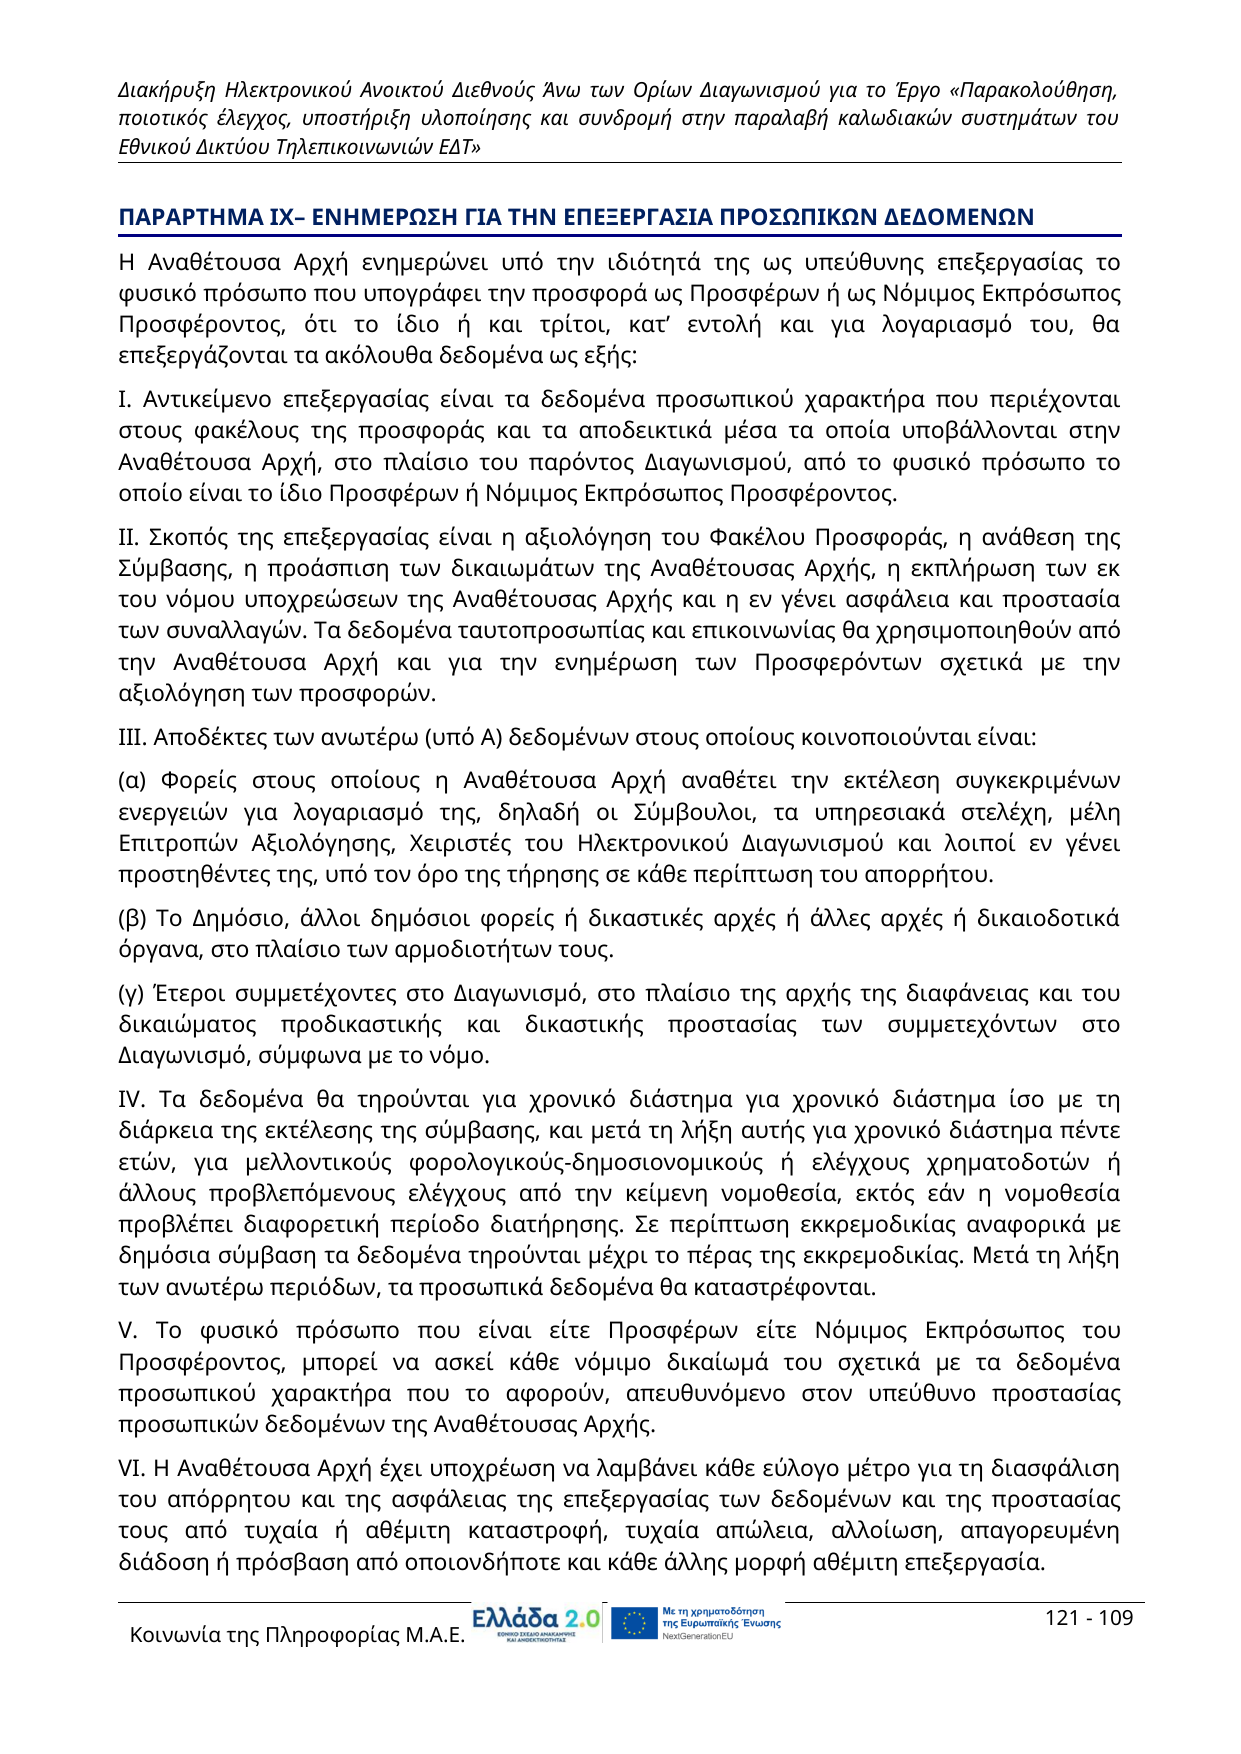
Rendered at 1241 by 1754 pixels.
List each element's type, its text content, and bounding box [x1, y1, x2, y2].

text ΙΙ. Σκοπός της επεξεργασίας είναι η αξιολόγηση του Φακέλου Προσφοράς, η ανάθεση της Σύμβασης, η προάσπιση των δικαιωμάτων της Αναθέτουσας Αρχής, η εκπλήρωση των εκ του νόμου υποχρεώσεων της Αναθέτουσας Αρχής και η εν γένει ασφάλεια και προστασία των συναλλαγών. Τα δεδομένα ταυτοπροσωπίας και επικοινωνίας θα χρησιμοποιηθούν από την Αναθέτουσα Αρχή και για την ενημέρωση των Προσφερόντων σχετικά με την αξιολόγηση των προσφορών. [118, 521, 1122, 708]
text V. Το φυσικό πρόσωπο που είναι είτε Προσφέρων είτε Νόμιμος Εκπρόσωπος του Προσφέροντος, μπορεί να ασκεί κάθε νόμιμο δικαίωμά του σχετικά με τα δεδομένα προσωπικού χαρακτήρα που το αφορούν, απευθυνόμενο στον υπεύθυνο προστασίας προσωπικών δεδομένων της Αναθέτουσας Αρχής. [118, 1314, 1122, 1439]
picture [471, 1602, 786, 1643]
text (β) Το Δημόσιο, άλλοι δημόσιοι φορείς ή δικαστικές αρχές ή άλλες αρχές ή δικαιοδοτικά όργανα, στο πλαίσιο των αρμοδιοτήτων τους. [118, 902, 1122, 964]
subtitle ΠΑΡΑΡΤΗΜΑ IX– ΕΝΗΜΕΡΩΣΗ ΓΙΑ ΤΗΝ ΕΠΕΞΕΡΓΑΣΙΑ ΠΡΟΣΩΠΙΚΩΝ ΔΕΔΟΜΕΝΩΝ [118, 201, 1122, 234]
text (α) Φορείς στους οποίους η Αναθέτουσα Αρχή αναθέτει την εκτέλεση συγκεκριμένων ενεργειών για λογαριασμό της, δηλαδή οι Σύμβουλοι, τα υπηρεσιακά στελέχη, μέλη Επιτροπών Αξιολόγησης, Χειριστές του Ηλεκτρονικού Διαγωνισμού και λοιποί εν γένει προστηθέντες της, υπό τον όρο της τήρησης σε κάθε περίπτωση του απορρήτου. [118, 764, 1122, 889]
text IV. Τα δεδομένα θα τηρούνται για χρονικό διάστημα για χρονικό διάστημα ίσο με τη διάρκεια της εκτέλεσης της σύμβασης, και μετά τη λήξη αυτής για χρονικό διάστημα πέντε ετών, για μελλοντικούς φορολογικούς-δημοσιονομικούς ή ελέγχους χρηματοδοτών ή άλλους προβλεπόμενους ελέγχους από την κείμενη νομοθεσία, εκτός εάν η νομοθεσία προβλέπει διαφορετική περίοδο διατήρησης. Σε περίπτωση εκκρεμοδικίας αναφορικά με δημόσια σύμβαση τα δεδομένα τηρούνται μέχρι το πέρας της εκκρεμοδικίας. Μετά τη λήξη των ανωτέρω περιόδων, τα προσωπικά δεδομένα θα καταστρέφονται. [118, 1083, 1122, 1302]
text VI. H Αναθέτουσα Αρχή έχει υποχρέωση να λαμβάνει κάθε εύλογο μέτρο για τη διασφάλιση του απόρρητου και της ασφάλειας της επεξεργασίας των δεδομένων και της προστασίας τους από τυχαία ή αθέμιτη καταστροφή, τυχαία απώλεια, αλλοίωση, απαγορευμένη διάδοση ή πρόσβαση από οποιονδήποτε και κάθε άλλης μορφή αθέμιτη επεξεργασία. [118, 1452, 1122, 1577]
text Η Αναθέτουσα Αρχή ενημερώνει υπό την ιδιότητά της ως υπεύθυνης επεξεργασίας το φυσικό πρόσωπο που υπογράφει την προσφορά ως Προσφέρων ή ως Νόμιμος Εκπρόσωπος Προσφέροντος, ότι το ίδιο ή και τρίτοι, κατ’ εντολή και για λογαριασμό του, θα επεξεργάζονται τα ακόλουθα δεδομένα ως εξής: [118, 246, 1122, 371]
text (γ) Έτεροι συμμετέχοντες στο Διαγωνισμό, στο πλαίσιο της αρχής της διαφάνειας και του δικαιώματος προδικαστικής και δικαστικής προστασίας των συμμετεχόντων στο Διαγωνισμό, σύμφωνα με το νόμο. [118, 977, 1122, 1071]
text Ι. Αντικείμενο επεξεργασίας είναι τα δεδομένα προσωπικού χαρακτήρα που περιέχονται στους φακέλους της προσφοράς και τα αποδεικτικά μέσα τα οποία υποβάλλονται στην Αναθέτουσα Αρχή, στο πλαίσιο του παρόντος Διαγωνισμού, από το φυσικό πρόσωπο το οποίο είναι το ίδιο Προσφέρων ή Νόμιμος Εκπρόσωπος Προσφέροντος. [118, 383, 1122, 508]
text ΙΙΙ. Αποδέκτες των ανωτέρω (υπό Α) δεδομένων στους οποίους κοινοποιούνται είναι: [118, 721, 1122, 752]
